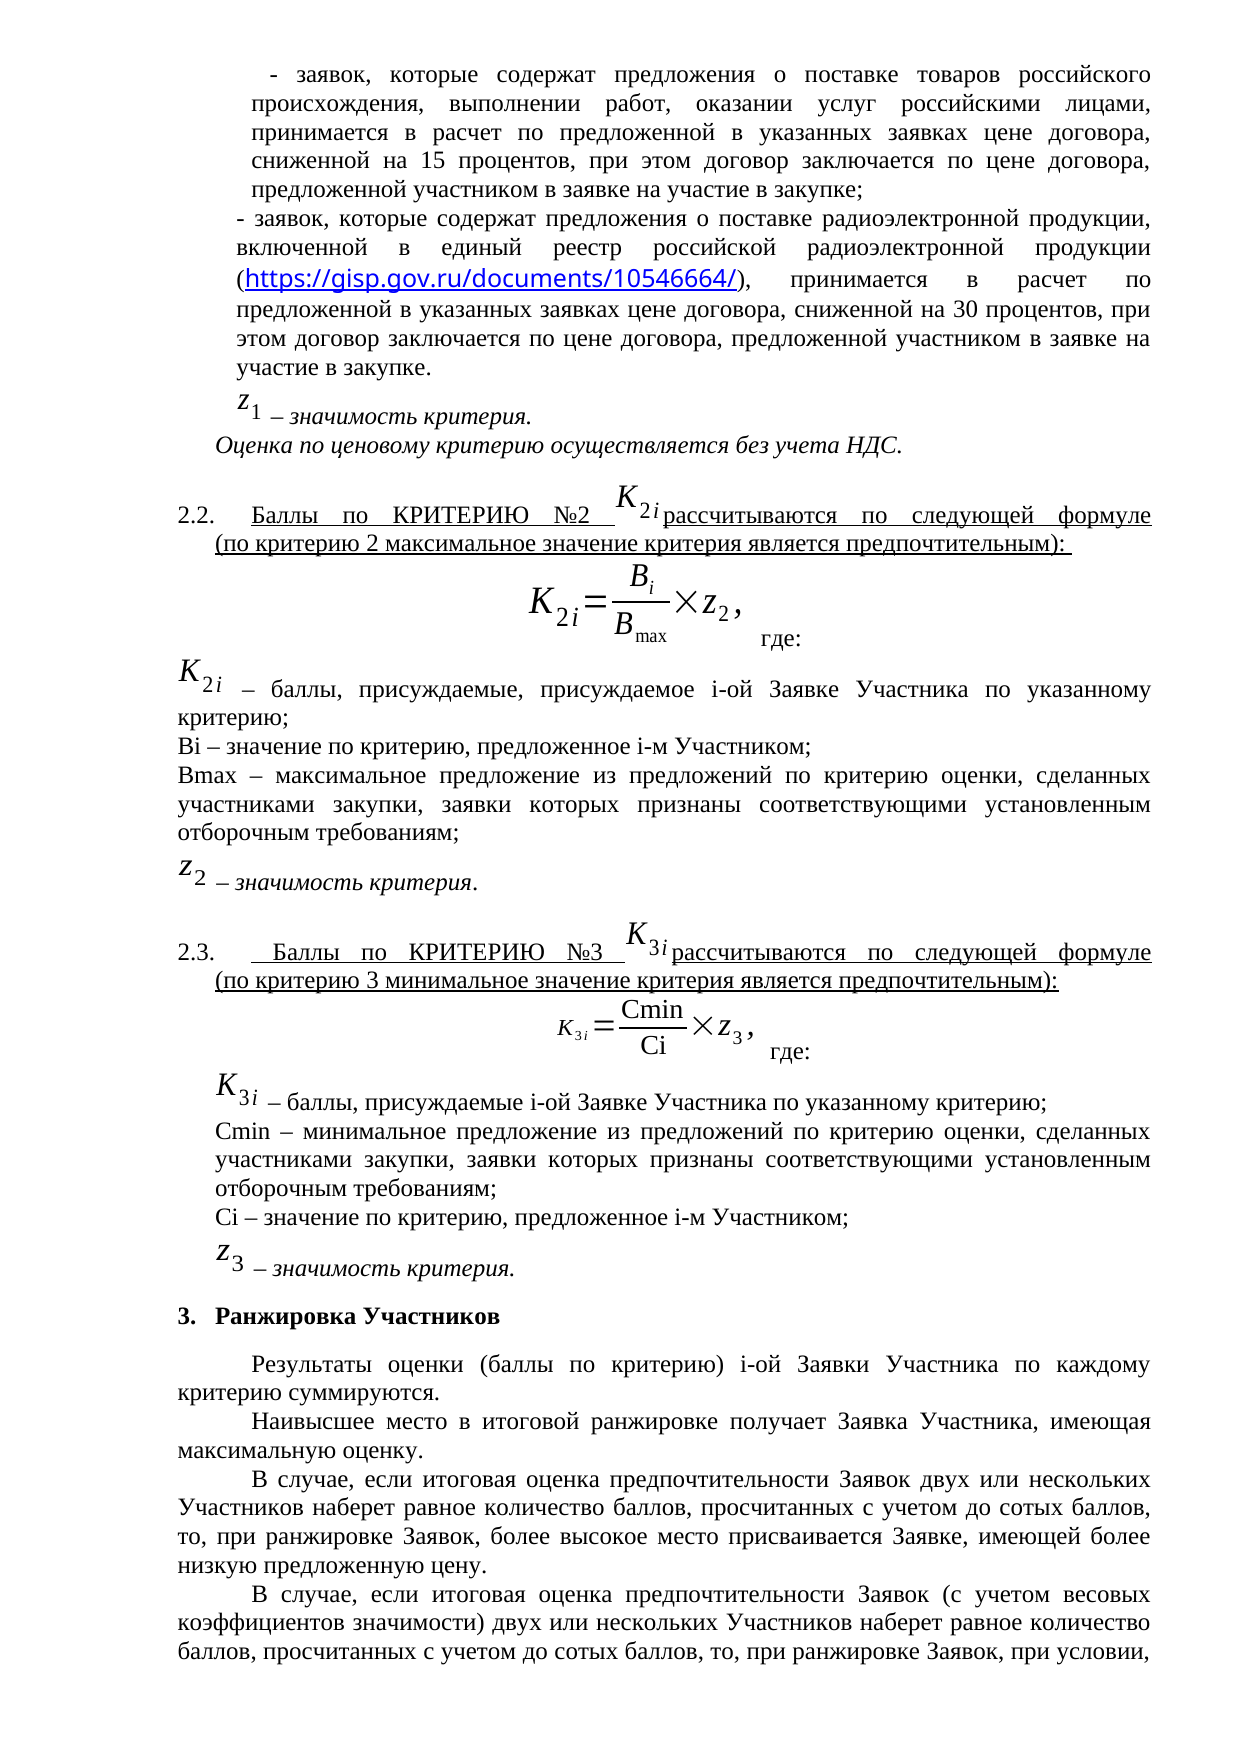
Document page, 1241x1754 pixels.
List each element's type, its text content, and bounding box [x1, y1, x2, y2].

list Баллы по КРИТЕРИЮ №2 рассчитываются по следующей формуле (по критерию 2 максимальное значение критерия является предпочтительным): [177, 478, 1152, 557]
text - заявок, которые содержат предложения о поставке радиоэлектронной продукции, включенной в единый реестр российской радиоэлектронной продукции (https://gisp.gov.ru/documents/10546664/), принимается в расчет по предложенной в указанных заявках цене договора, сниженной на 30 процентов, при этом договор заключается по цене договора, предложенной участником в заявке на участие в закупке. [236, 203, 1152, 381]
text где: [215, 994, 1152, 1065]
text где: [177, 557, 1152, 652]
text Наивысшее место в итоговой ранжировке получает Заявка Участника, имеющая максимальную оценку. [177, 1406, 1152, 1464]
text – баллы, присуждаемые i-ой Заявке Участника по указанному критерию; [215, 1065, 1152, 1116]
text Ci – значение по критерию, предложенное i-м Участником; [215, 1202, 1152, 1231]
text Bmax – максимальное предложение из предложений по критерию оценки, сделанных участниками закупки, заявки которых признаны соответствующими установленным отборочным требованиям; [177, 760, 1152, 846]
list Ранжировка Участников [177, 1301, 1152, 1329]
text В случае, если итоговая оценка предпочтительности Заявок двух или нескольких Участников наберет равное количество баллов, просчитанных с учетом до сотых баллов, то, при ранжировке Заявок, более высокое место присваивается Заявке, имеющей более низкую предложенную цену. [177, 1464, 1152, 1579]
text Оценка по ценовому критерию осуществляется без учета НДС. [215, 430, 1152, 459]
text – значимость критерия. [236, 381, 1152, 430]
text - заявок, которые содержат предложения о поставке товаров российского происхождения, выполнении работ, оказании услуг российскими лицами, принимается в расчет по предложенной в указанных заявках цене договора, сниженной на 15 процентов, при этом договор заключается по цене договора, предложенной участником в заявке на участие в закупке; [251, 59, 1152, 203]
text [177, 1579, 1152, 1665]
text – баллы, присуждаемые, присуждаемое i-ой Заявке Участника по указанному критерию; [177, 652, 1152, 731]
text Результаты оценки (баллы по критерию) i-ой Заявки Участника по каждому критерию суммируются. [177, 1349, 1152, 1406]
list Баллы по КРИТЕРИЮ №3 рассчитываются по следующей формуле (по критерию 3 минимальное значение критерия является предпочтительным): [177, 914, 1152, 994]
text Bi – значение по критерию, предложенное i-м Участником; [177, 731, 1152, 760]
text Cmin – минимальное предложение из предложений по критерию оценки, сделанных участниками закупки, заявки которых признаны соответствующими установленным отборочным требованиям; [215, 1116, 1152, 1202]
text – значимость критерия. [215, 1231, 1152, 1282]
text – значимость критерия. [177, 846, 1152, 895]
